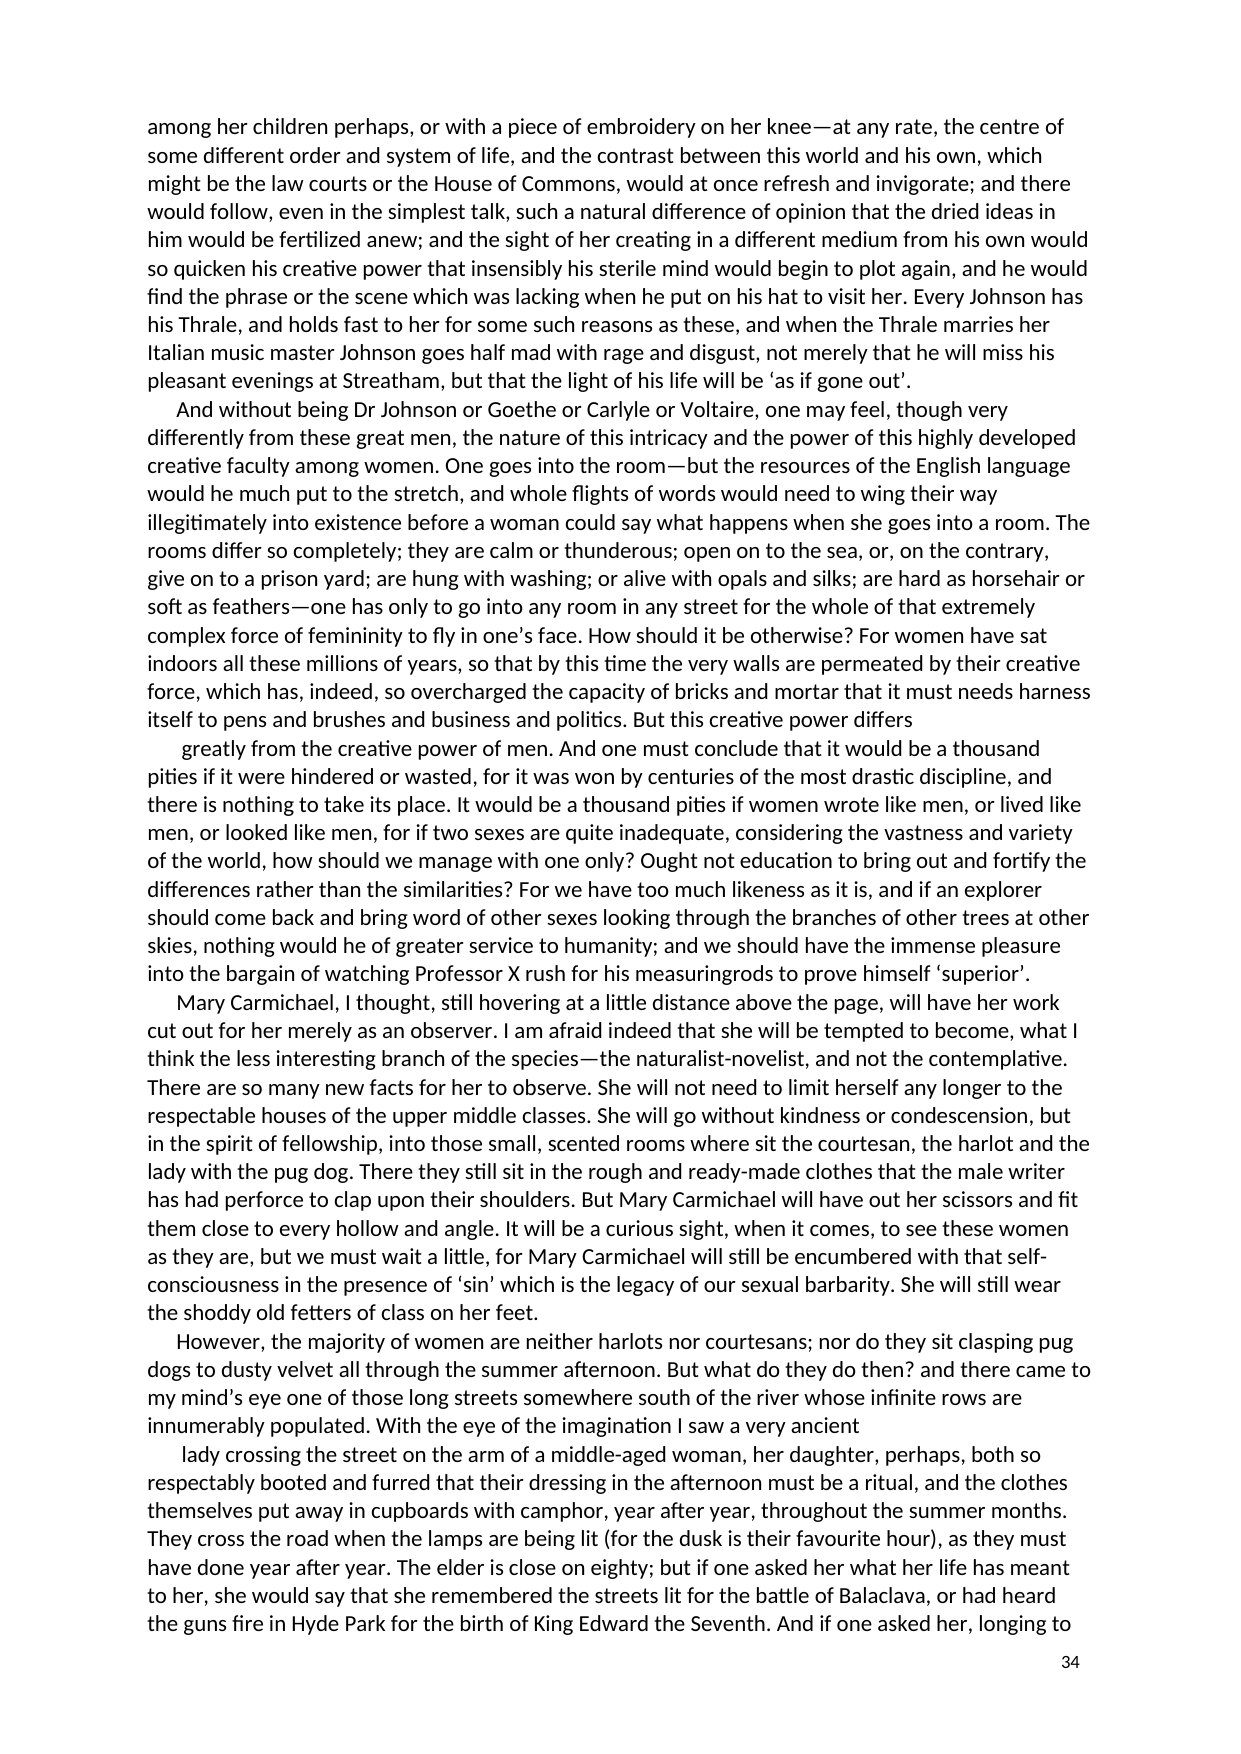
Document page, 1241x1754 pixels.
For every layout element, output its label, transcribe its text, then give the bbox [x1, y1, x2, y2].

text greatly from the creative power of men. And one must conclude that it would be a thousand pities if it were hindered or wasted, for it was won by centuries of the most drastic discipline, and there is nothing to take its place. It would be a thousand pities if women wrote like men, or lived like men, or looked like men, for if two sexes are quite inadequate, considering the vastness and variety of the world, how should we manage with one only? Ought not education to bring out and fortify the differences rather than the similarities? For we have too much likeness as it is, and if an explorer should come back and bring word of other sexes looking through the branches of other trees at other skies, nothing would he of greater service to humanity; and we should have the immense pleasure into the bargain of watching Professor X rush for his measuringrods to prove himself ‘superior’. [147, 734, 1094, 988]
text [147, 112, 1094, 394]
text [147, 1440, 1094, 1637]
text Mary Carmichael, I thought, still hovering at a little distance above the page, will have her work cut out for her merely as an observer. I am afraid indeed that she will be tempted to become, what I think the less interesting branch of the species—the naturalist-novelist, and not the contemplative. There are so many new facts for her to observe. She will not need to limit herself any longer to the respectable houses of the upper middle classes. She will go without kindness or condescension, but in the spirit of fellowship, into those small, scented rooms where sit the courtesan, the harlot and the lady with the pug dog. There they still sit in the rough and ready-made clothes that the male writer has had perforce to clap upon their shoulders. But Mary Carmichael will have out her scissors and fit them close to every hollow and angle. It will be a curious sight, when it comes, to see these women as they are, but we must wait a little, for Mary Carmichael will still be encumbered with that self-consciousness in the presence of ‘sin’ which is the legacy of our sexual barbarity. She will still wear the shoddy old fetters of class on her feet. [147, 988, 1094, 1326]
text And without being Dr Johnson or Goethe or Carlyle or Voltaire, one may feel, though very differently from these great men, the nature of this intricacy and the power of this highly developed creative faculty among women. One goes into the room—but the resources of the English language would he much put to the stretch, and whole flights of words would need to wing their way illegitimately into existence before a woman could say what happens when she goes into a room. The rooms differ so completely; they are calm or thunderous; open on to the sea, or, on the contrary, give on to a prison yard; are hung with washing; or alive with opals and silks; are hard as horsehair or soft as feathers—one has only to go into any room in any street for the whole of that extremely complex force of femininity to fly in one’s face. How should it be otherwise? For women have sat indoors all these millions of years, so that by this time the very walls are permeated by their creative force, which has, indeed, so overcharged the capacity of bricks and mortar that it must needs harness itself to pens and brushes and business and politics. But this creative power differs [147, 395, 1094, 733]
text However, the majority of women are neither harlots nor courtesans; nor do they sit clasping pug dogs to dusty velvet all through the summer afternoon. But what do they do then? and there came to my mind’s eye one of those long streets somewhere south of the river whose infinite rows are innumerably populated. With the eye of the imagination I saw a very ancient [147, 1327, 1094, 1439]
